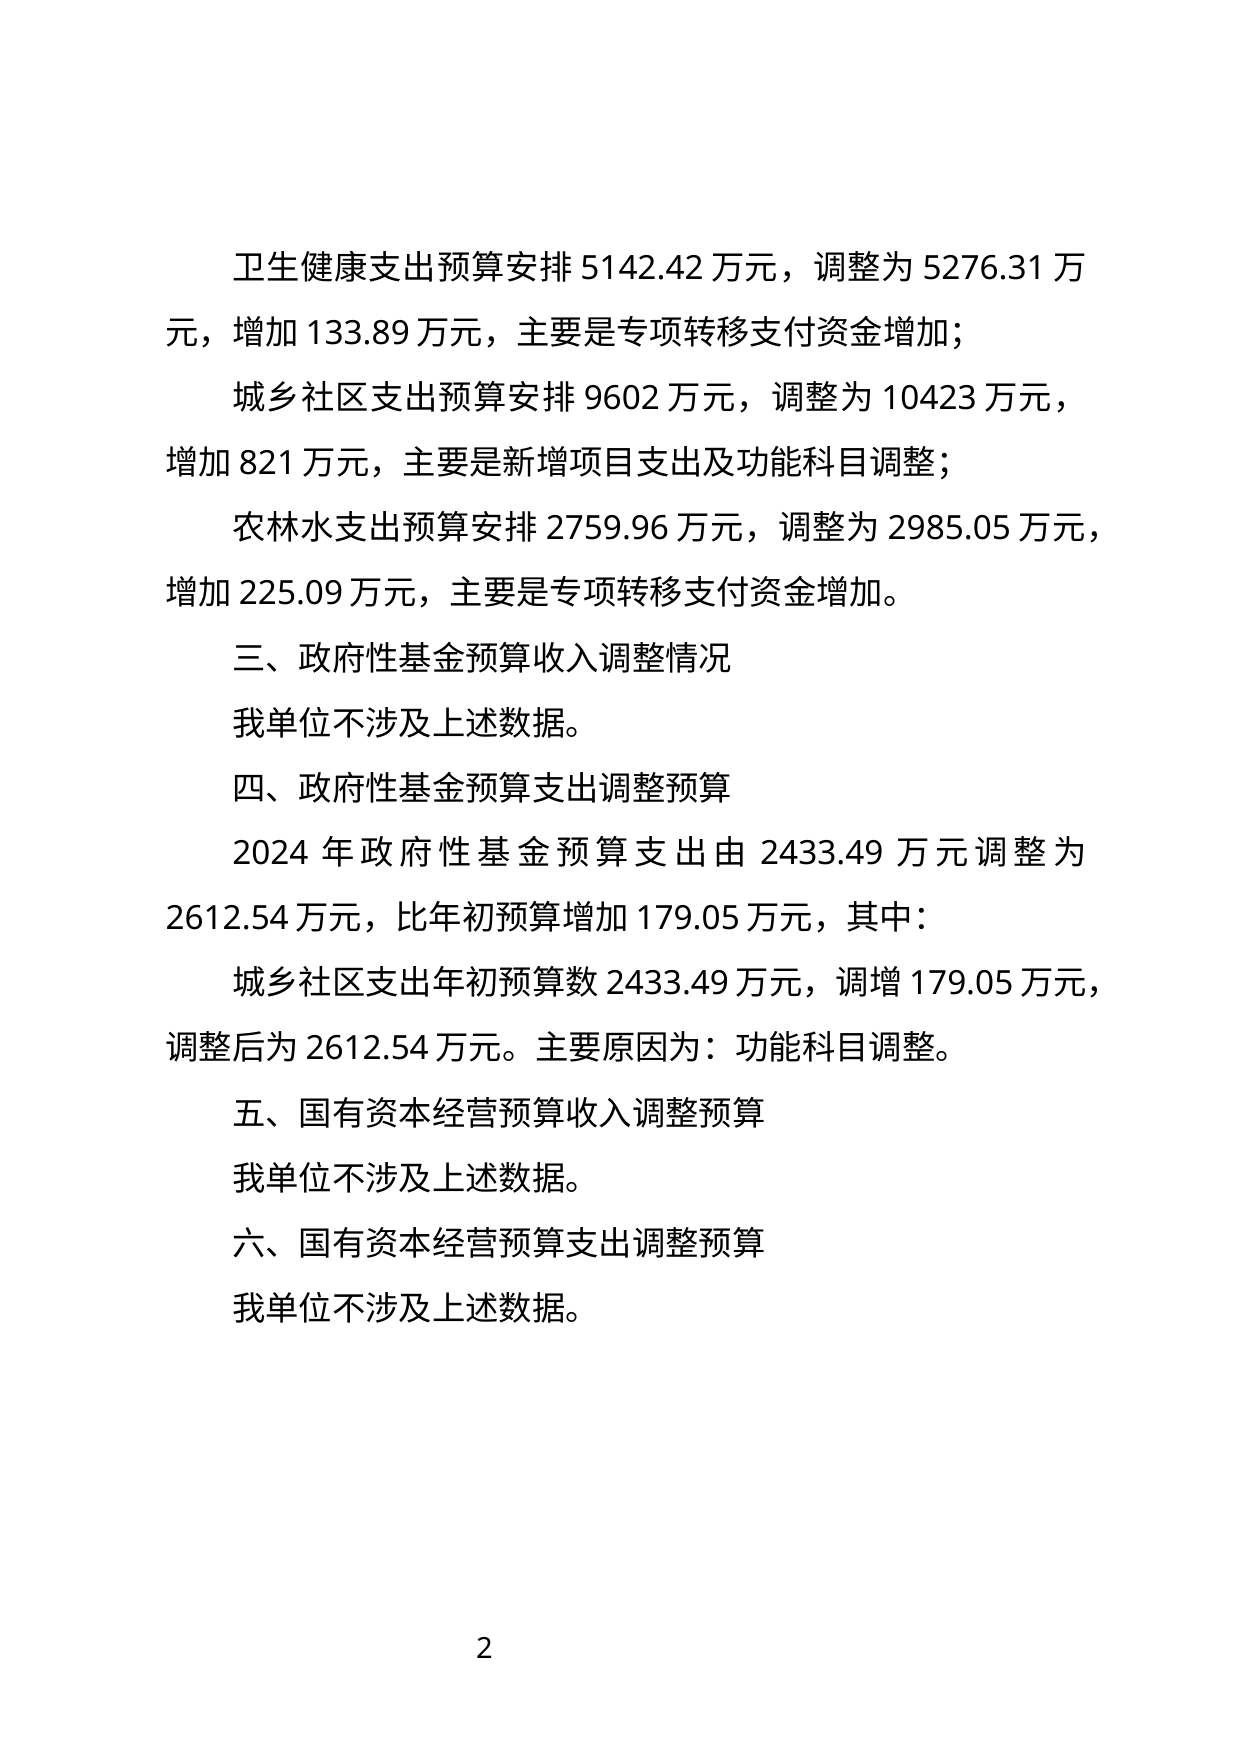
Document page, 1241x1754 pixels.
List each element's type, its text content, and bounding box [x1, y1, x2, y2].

text 农林水支出预算安排2759.96万元，调整为2985.05万元，增加225.09万元，主要是专项转移支付资金增加。 [165, 493, 1087, 623]
text 三、政府性基金预算收入调整情况 [165, 623, 1087, 688]
text 我单位不涉及上述数据。 [165, 688, 1087, 753]
text 2024年政府性基金预算支出由2433.49万元调整为2612.54万元，比年初预算增加179.05万元，其中： [165, 818, 1087, 948]
text 六、国有资本经营预算支出调整预算 [165, 1208, 1087, 1273]
text 我单位不涉及上述数据。 [165, 1273, 1087, 1338]
text 城乡社区支出预算安排9602万元，调整为10423万元，增加821万元，主要是新增项目支出及功能科目调整； [165, 363, 1087, 493]
text 五、国有资本经营预算收入调整预算 [165, 1078, 1087, 1143]
text 卫生健康支出预算安排5142.42万元，调整为5276.31万元，增加133.89万元，主要是专项转移支付资金增加； [165, 233, 1087, 363]
text 城乡社区支出年初预算数2433.49万元，调增179.05万元，调整后为2612.54万元。主要原因为：功能科目调整。 [165, 948, 1087, 1078]
text 四、政府性基金预算支出调整预算 [165, 753, 1087, 818]
text 我单位不涉及上述数据。 [165, 1143, 1087, 1208]
